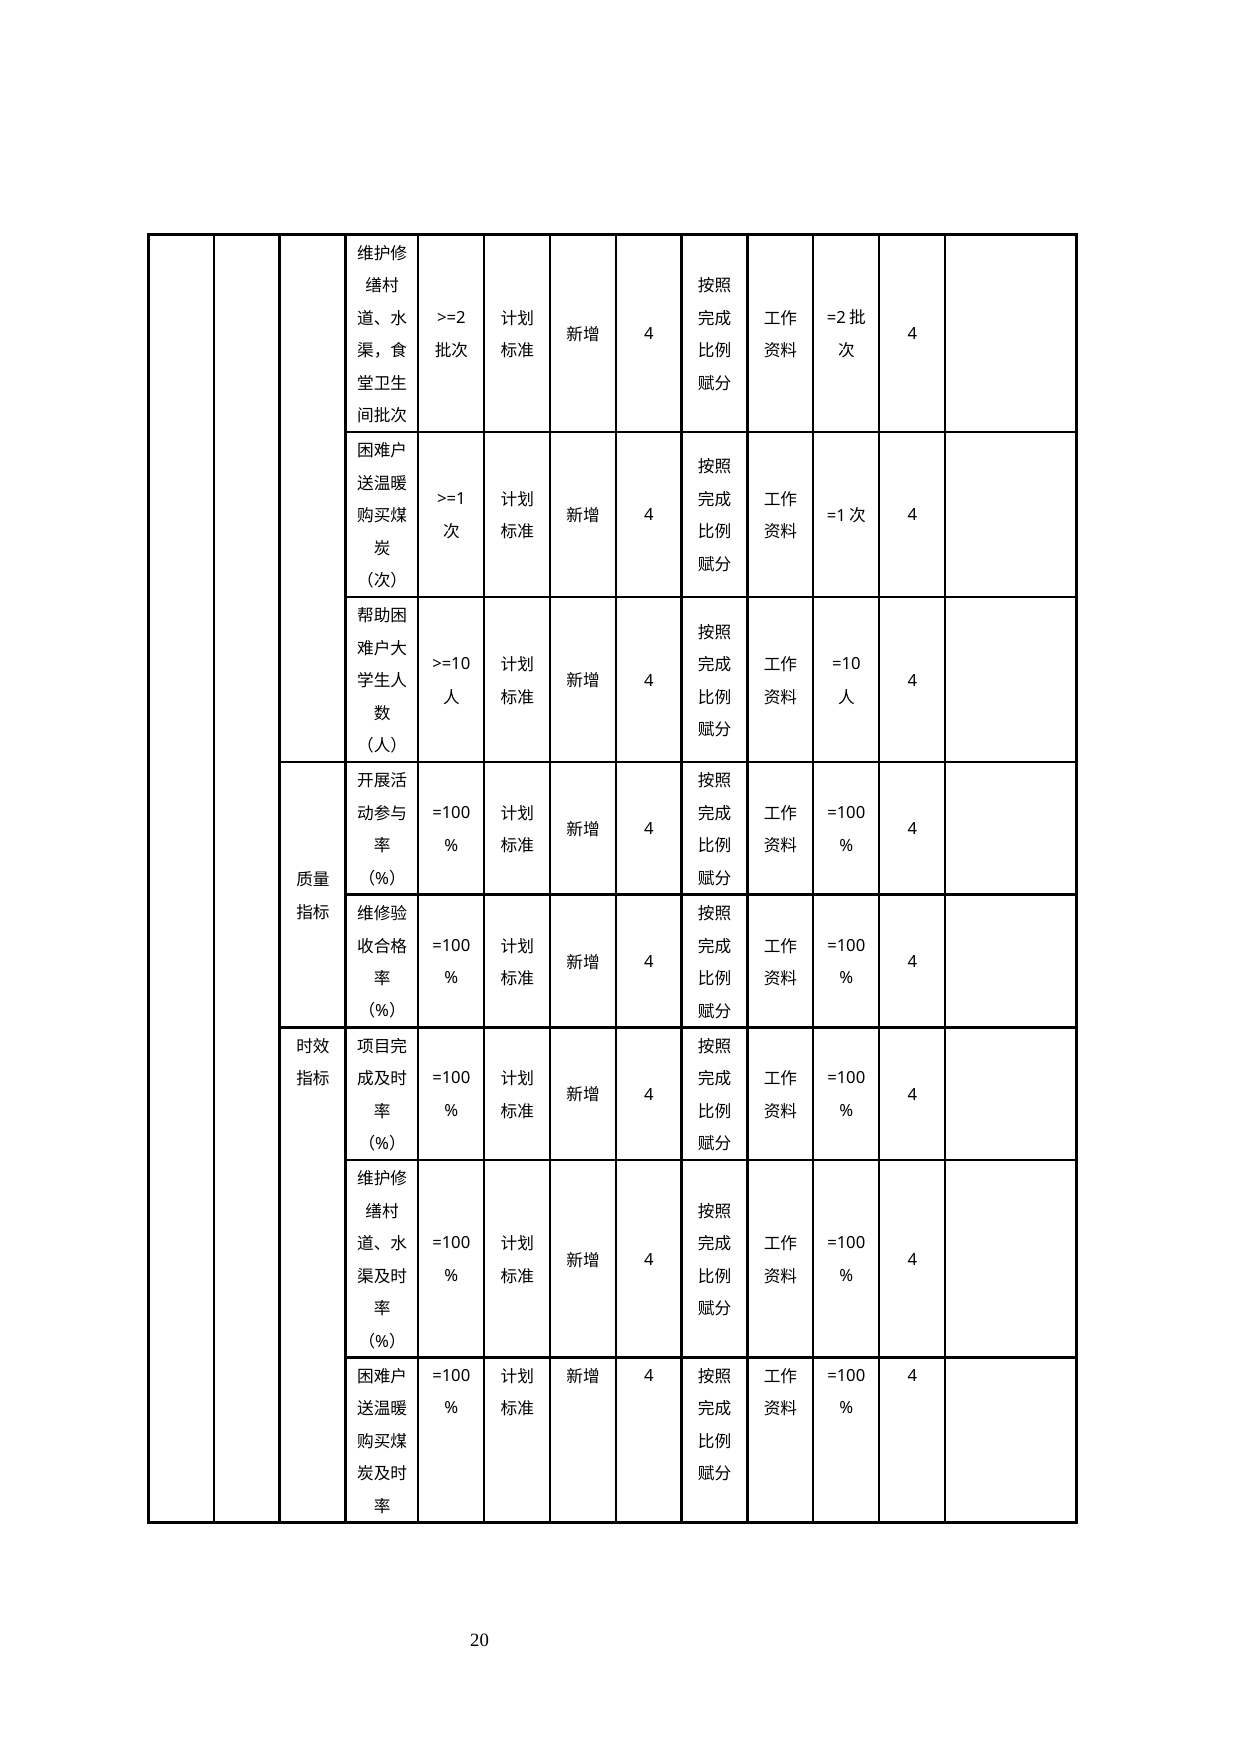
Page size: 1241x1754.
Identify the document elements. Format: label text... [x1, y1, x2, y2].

table_cell 工作资料 [749, 1029, 812, 1158]
table_cell 计划标准 [485, 236, 549, 431]
table_cell 4 [617, 763, 680, 893]
table_cell [946, 1029, 1075, 1158]
table_cell 帮助困难户大学生人数（人） [347, 598, 417, 761]
table_cell =100% [419, 1359, 483, 1521]
table_cell 工作资料 [749, 236, 812, 431]
table_cell 困难户送温暖购买煤炭（次） [347, 433, 417, 596]
table_cell 4 [880, 763, 944, 893]
table_cell 质量指标 [281, 763, 344, 1026]
table_cell =100% [814, 1029, 878, 1158]
table_cell 按照完成比例赋分 [683, 1359, 746, 1521]
table_cell =100% [814, 896, 878, 1026]
table_cell 工作资料 [749, 1161, 812, 1356]
table_cell 新增 [551, 763, 615, 893]
table_cell 计划标准 [485, 763, 549, 893]
table_cell 按照完成比例赋分 [683, 1161, 746, 1356]
table_cell 4 [880, 433, 944, 596]
table_cell 工作资料 [749, 433, 812, 596]
table_cell 4 [617, 236, 680, 431]
table_cell 计划标准 [485, 1161, 549, 1356]
table_cell [946, 236, 1075, 431]
table_cell 计划标准 [485, 1359, 549, 1521]
table_cell 4 [880, 236, 944, 431]
table_cell 计划标准 [485, 598, 549, 761]
table_cell =100% [814, 1359, 878, 1521]
table_cell 按照完成比例赋分 [683, 763, 746, 893]
table_cell [946, 1359, 1075, 1521]
table_cell [946, 598, 1075, 761]
table_cell 工作资料 [749, 896, 812, 1026]
table_cell =100% [419, 1161, 483, 1356]
table_cell =2批次 [814, 236, 878, 431]
table_cell 时效指标 [281, 1029, 344, 1521]
table_cell =100% [419, 763, 483, 893]
table_cell 新增 [551, 1359, 615, 1521]
table_cell 工作资料 [749, 598, 812, 761]
table_cell 4 [617, 1029, 680, 1158]
table_cell >=2批次 [419, 236, 483, 431]
table_cell 新增 [551, 896, 615, 1026]
table_cell 计划标准 [485, 1029, 549, 1158]
table_cell 新增 [551, 598, 615, 761]
table_cell 按照完成比例赋分 [683, 433, 746, 596]
table_cell 工作资料 [749, 763, 812, 893]
table_cell >=1次 [419, 433, 483, 596]
table_cell 4 [880, 598, 944, 761]
table_cell 4 [617, 433, 680, 596]
table_cell 新增 [551, 1029, 615, 1158]
table_cell 4 [880, 1161, 944, 1356]
table_cell >=10人 [419, 598, 483, 761]
table_cell 开展活动参与率（%） [347, 763, 417, 893]
table_cell [946, 763, 1075, 893]
table_cell 4 [880, 1359, 944, 1521]
table_cell =100% [814, 763, 878, 893]
table_cell =10人 [814, 598, 878, 761]
table_cell 新增 [551, 433, 615, 596]
table_cell 4 [617, 598, 680, 761]
table_cell 按照完成比例赋分 [683, 598, 746, 761]
table_cell 新增 [551, 236, 615, 431]
table_cell 困难户送温暖购买煤炭及时率（%） [347, 1359, 417, 1521]
table_cell =1次 [814, 433, 878, 596]
table_cell 4 [617, 896, 680, 1026]
table_cell 维护修缮村道、水渠及时率（%） [347, 1161, 417, 1356]
table_cell [946, 1161, 1075, 1356]
table_cell 4 [617, 1161, 680, 1356]
table_cell [946, 896, 1075, 1026]
table_cell 按照完成比例赋分 [683, 896, 746, 1026]
table_cell 新增 [551, 1161, 615, 1356]
table_cell =100% [419, 1029, 483, 1158]
table_cell =100% [419, 896, 483, 1026]
table_cell 4 [880, 1029, 944, 1158]
table_cell 工作资料 [749, 1359, 812, 1521]
table_cell 按照完成比例赋分 [683, 236, 746, 431]
table_cell 4 [617, 1359, 680, 1521]
table_cell 4 [880, 896, 944, 1026]
table_cell 维修验收合格率（%） [347, 896, 417, 1026]
table_cell 计划标准 [485, 433, 549, 596]
table_cell 项目完成及时率（%） [347, 1029, 417, 1158]
table_cell 计划标准 [485, 896, 549, 1026]
table_cell =100% [814, 1161, 878, 1356]
table_cell 按照完成比例赋分 [683, 1029, 746, 1158]
table_cell [946, 433, 1075, 596]
table_cell 维护修缮村道、水渠，食堂卫生间批次 [347, 236, 417, 431]
